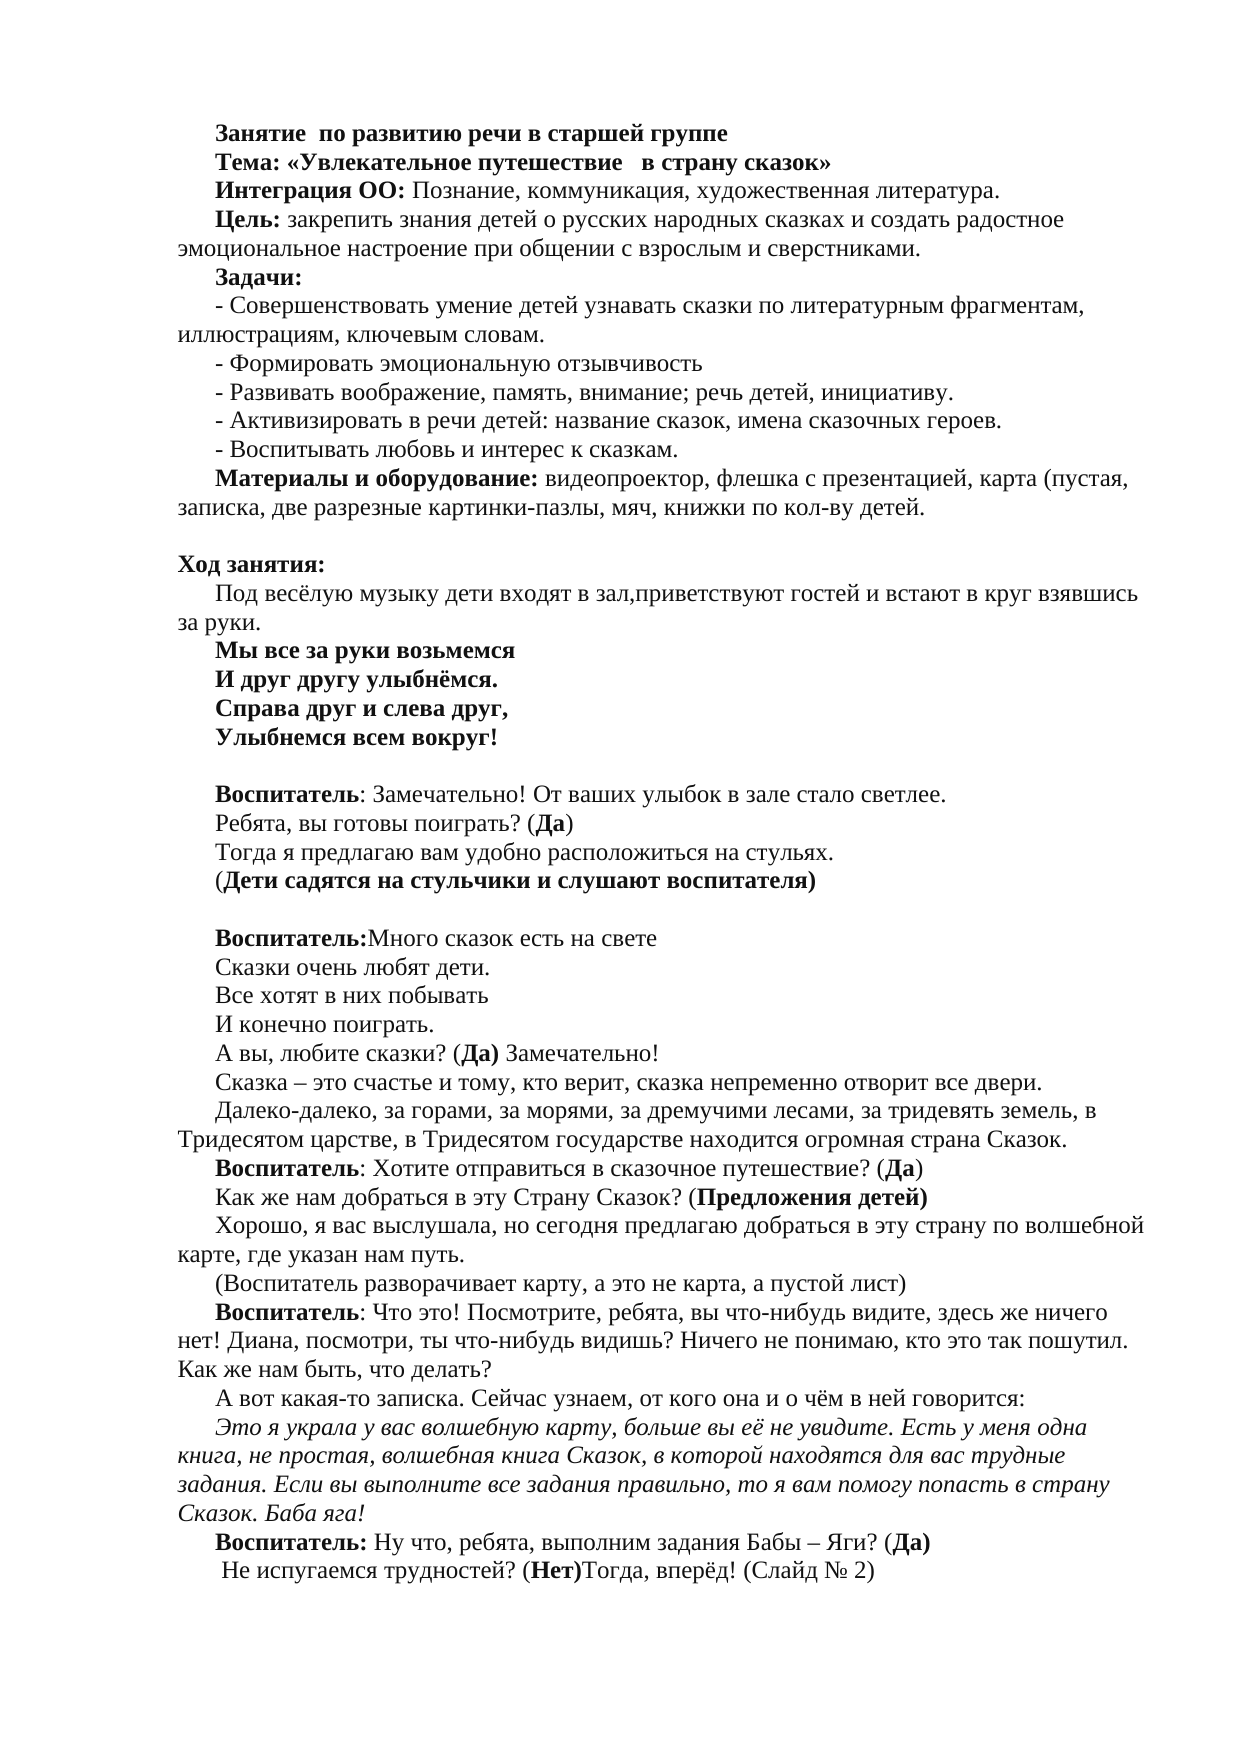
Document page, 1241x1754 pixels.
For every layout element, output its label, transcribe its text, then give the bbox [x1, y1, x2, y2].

text - Совершенствовать умение детей узнавать сказки по литературным фрагментам, иллюстрациям, ключевым словам. [177, 291, 1152, 348]
text Воспитатель: Хотите отправиться в сказочное путешествие? (Да) [177, 1153, 1152, 1182]
text Тема: «Увлекательное путешествие в страну сказок» [177, 147, 1152, 176]
text Воспитатель: Ну что, ребята, выполним задания Бабы – Яги? (Да) [177, 1527, 1152, 1556]
text Тогда я предлагаю вам удобно расположиться на стульях. [177, 837, 1152, 866]
text Справа друг и слева друг, [177, 693, 1152, 722]
text (Дети садятся на стульчики и слушают воспитателя) [177, 866, 1152, 894]
text И конечно поиграть. [177, 1009, 1152, 1038]
text Задачи: [177, 262, 1152, 291]
text Не испугаемся трудностей? (Нет)Тогда, вперёд! (Слайд № 2) [177, 1556, 1152, 1584]
text Материалы и оборудование: видеопроектор, флешка с презентацией, карта (пустая, записка, две разрезные картинки-пазлы, мяч, книжки по кол-ву детей. [177, 463, 1152, 521]
text - Воспитывать любовь и интерес к сказкам. [177, 434, 1152, 463]
text Как же нам добраться в эту Страну Сказок? (Предложения детей) [177, 1182, 1152, 1211]
text Занятие по развитию речи в старшей группе [177, 118, 1152, 147]
text Интеграция ОО: Познание, коммуникация, художественная литература. [177, 176, 1152, 204]
text Воспитатель:Много сказок есть на свете [177, 923, 1152, 952]
text Далеко-далеко, за горами, за морями, за дремучими лесами, за тридевять земель, в Тридесятом царстве, в Тридесятом государстве находится огромная страна Сказок. [177, 1096, 1152, 1153]
text - Активизировать в речи детей: название сказок, имена сказочных героев. [177, 406, 1152, 434]
text Воспитатель: Замечательно! От ваших улыбок в зале стало светлее. [177, 779, 1152, 808]
text Под весёлую музыку дети входят в зал,приветствуют гостей и встают в круг взявшись за руки. [177, 578, 1152, 636]
text А вы, любите сказки? (Да) Замечательно! [177, 1038, 1152, 1067]
text А вот какая-то записка. Сейчас узнаем, от кого она и о чём в ней говорится: [177, 1383, 1152, 1412]
text Цель: закрепить знания детей о русских народных сказках и создать радостное эмоциональное настроение при общении с взрослым и сверстниками. [177, 204, 1152, 262]
text - Развивать воображение, память, внимание; речь детей, инициативу. [177, 377, 1152, 406]
text Это я украла у вас волшебную карту, больше вы её не увидите. Есть у меня одна книга, не простая, волшебная книга Сказок, в которой находятся для вас трудные задания. Если вы выполните все задания правильно, то я вам помогу попасть в страну Сказок. Баба яга! [177, 1412, 1152, 1527]
text Сказка – это счастье и тому, кто верит, сказка непременно отворит все двери. [177, 1067, 1152, 1096]
text Сказки очень любят дети. [177, 952, 1152, 981]
text (Воспитатель разворачивает карту, а это не карта, а пустой лист) [177, 1268, 1152, 1297]
text Мы все за руки возьмемся [177, 636, 1152, 664]
text Воспитатель: Что это! Посмотрите, ребята, вы что-нибудь видите, здесь же ничего нет! Диана, посмотри, ты что-нибудь видишь? Ничего не понимаю, кто это так пошутил. Как же нам быть, что делать? [177, 1297, 1152, 1383]
text Все хотят в них побывать [177, 981, 1152, 1009]
text Хорошо, я вас выслушала, но сегодня предлагаю добраться в эту страну по волшебной карте, где указан нам путь. [177, 1211, 1152, 1268]
text Ребята, вы готовы поиграть? (Да) [177, 808, 1152, 837]
text - Формировать эмоциональную отзывчивость [177, 348, 1152, 377]
text Ход занятия: [177, 549, 1152, 578]
text Улыбнемся всем вокруг! [177, 722, 1152, 751]
text И друг другу улыбнёмся. [177, 664, 1152, 693]
